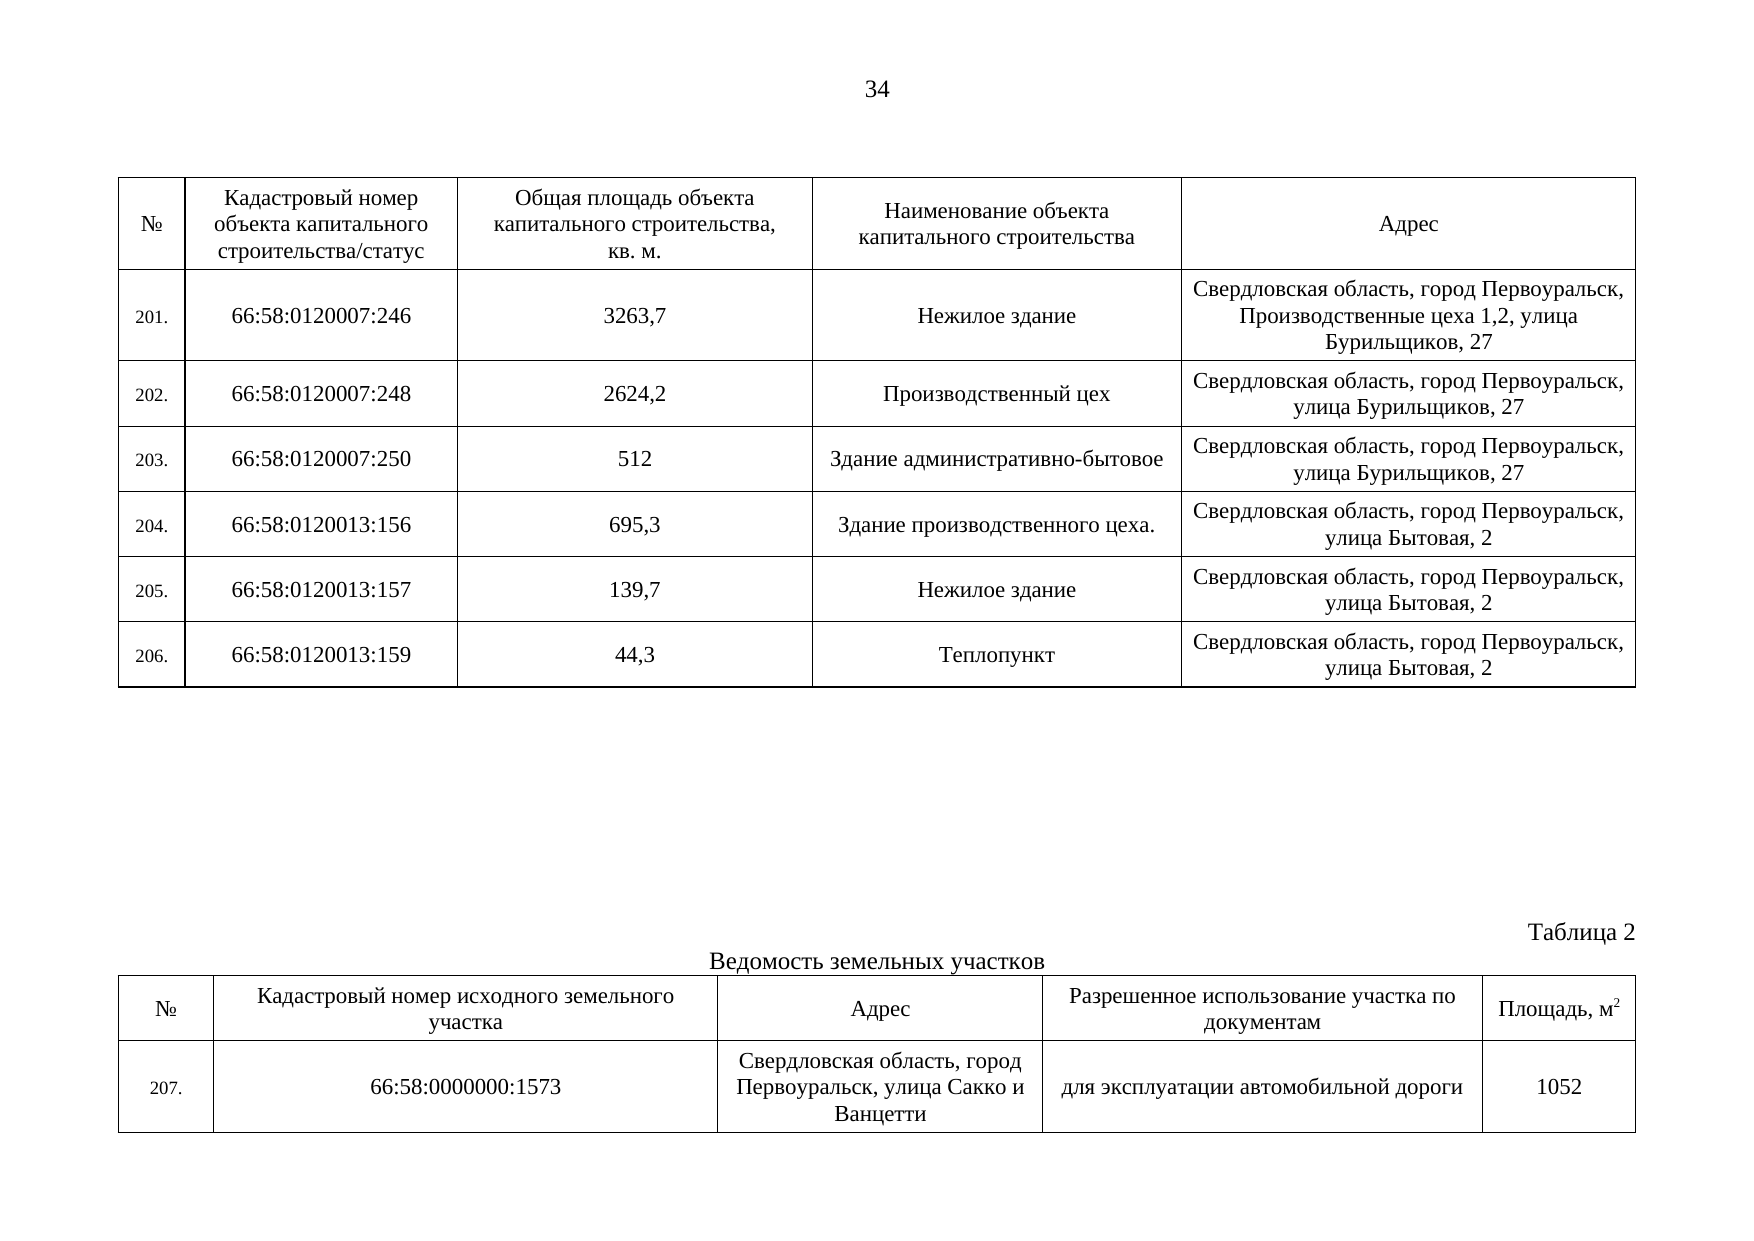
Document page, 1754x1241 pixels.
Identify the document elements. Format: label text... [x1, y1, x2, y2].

table_header Наименование объекта капитального строительства [813, 178, 1181, 269]
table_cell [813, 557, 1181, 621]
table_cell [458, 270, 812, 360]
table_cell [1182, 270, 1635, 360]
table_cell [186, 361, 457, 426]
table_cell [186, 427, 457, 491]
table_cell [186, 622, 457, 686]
table_header Адрес [1182, 178, 1635, 269]
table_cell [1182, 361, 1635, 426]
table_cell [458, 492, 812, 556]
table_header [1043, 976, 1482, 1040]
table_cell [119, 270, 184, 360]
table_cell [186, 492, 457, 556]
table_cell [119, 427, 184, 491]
text Ведомость земельных участков [118, 946, 1636, 975]
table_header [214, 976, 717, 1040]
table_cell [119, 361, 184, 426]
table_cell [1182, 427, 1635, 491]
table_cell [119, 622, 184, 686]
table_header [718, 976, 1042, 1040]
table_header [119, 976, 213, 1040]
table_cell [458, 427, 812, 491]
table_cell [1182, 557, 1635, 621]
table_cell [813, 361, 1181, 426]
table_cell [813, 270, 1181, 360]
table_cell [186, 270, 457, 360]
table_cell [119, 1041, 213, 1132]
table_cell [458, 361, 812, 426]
text Таблица 2 [118, 917, 1636, 946]
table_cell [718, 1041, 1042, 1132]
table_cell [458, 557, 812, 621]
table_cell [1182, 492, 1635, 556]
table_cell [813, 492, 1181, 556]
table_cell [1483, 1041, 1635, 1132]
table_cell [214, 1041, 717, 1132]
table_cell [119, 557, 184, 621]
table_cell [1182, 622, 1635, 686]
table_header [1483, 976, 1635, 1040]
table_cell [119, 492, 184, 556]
table_header Общая площадь объекта капитального строительства, кв. м. [458, 178, 812, 269]
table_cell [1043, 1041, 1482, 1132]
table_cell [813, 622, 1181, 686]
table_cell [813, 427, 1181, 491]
table_header № [119, 178, 184, 269]
table_header Кадастровый номер объекта капитального строительства/статус [186, 178, 457, 269]
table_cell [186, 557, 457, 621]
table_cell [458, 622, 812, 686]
